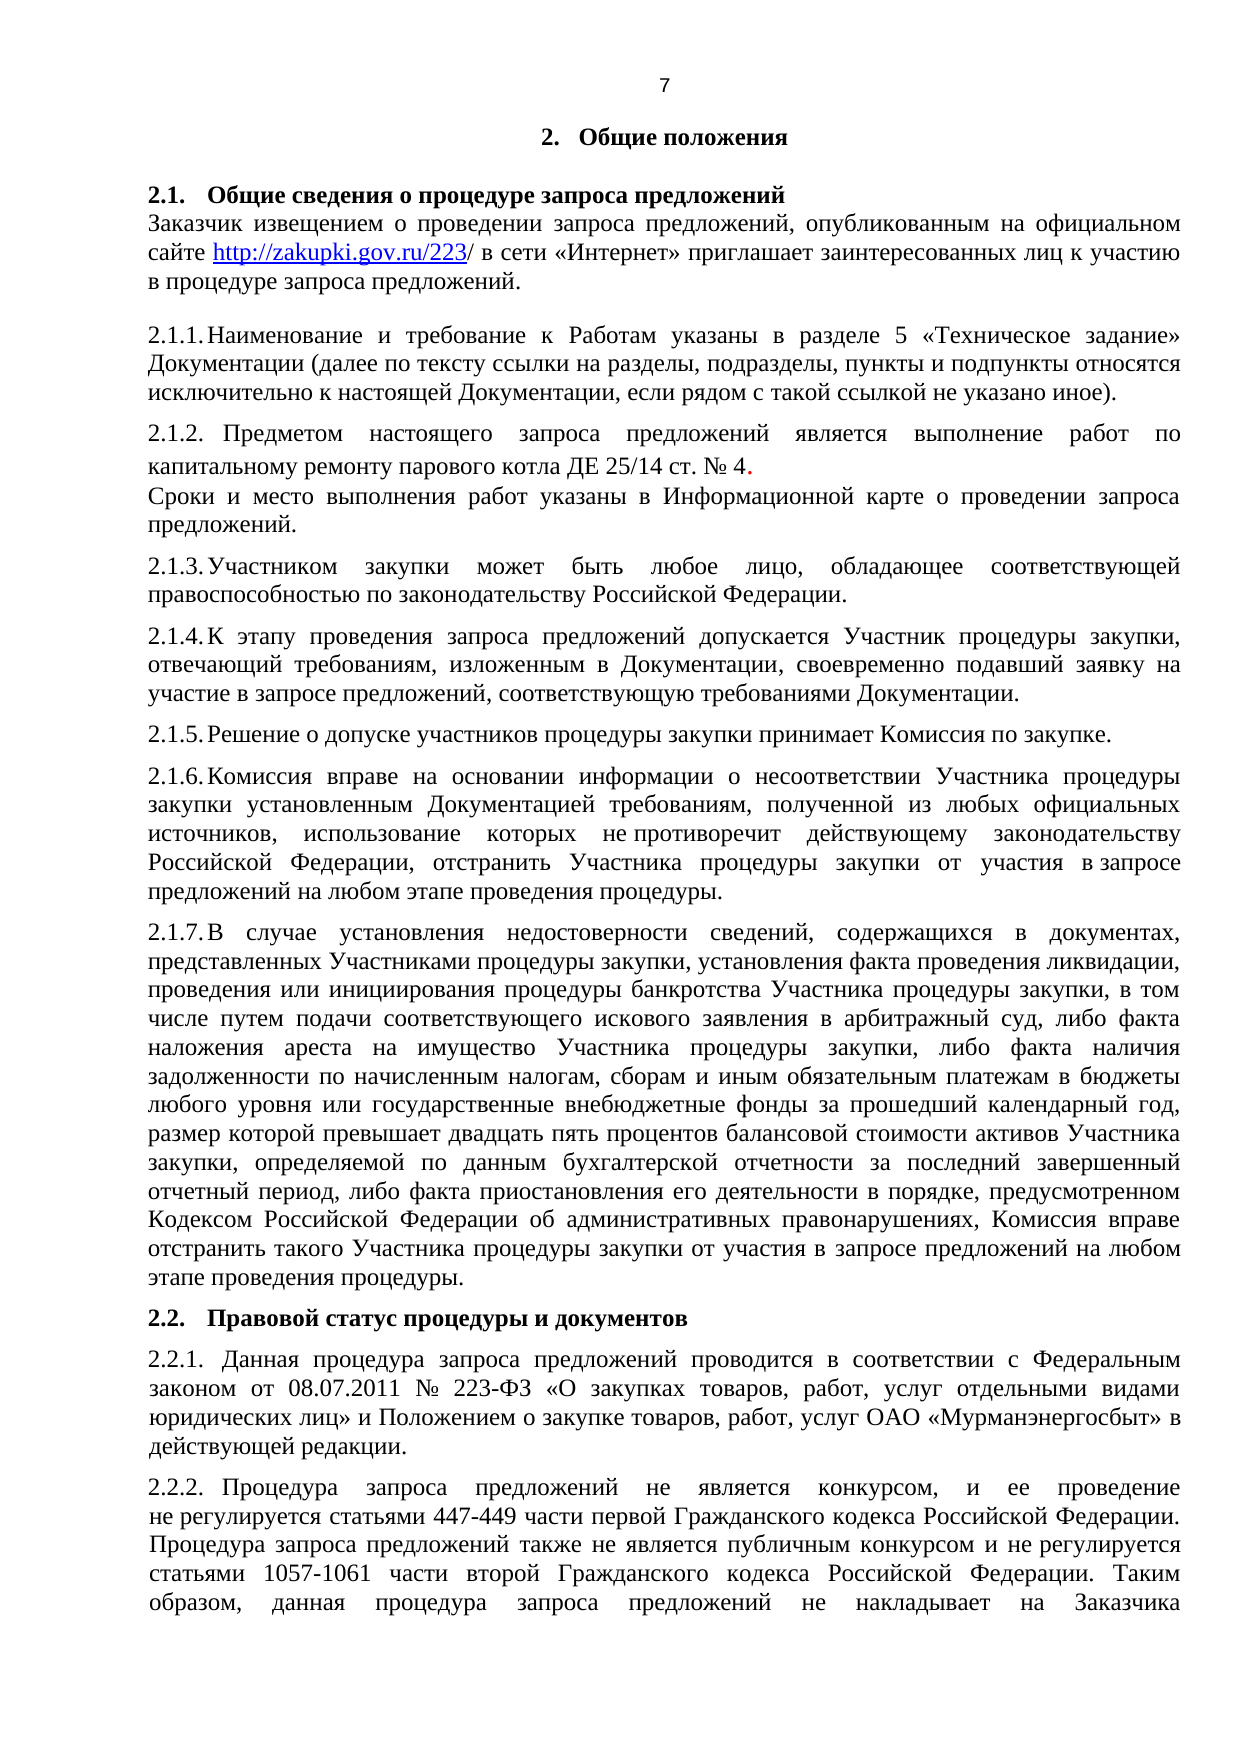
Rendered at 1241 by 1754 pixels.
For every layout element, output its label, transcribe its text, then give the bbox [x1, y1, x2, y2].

text Сроки и место выполнения работ указаны в Информационной карте о проведении запроса предложений. [148, 481, 1181, 538]
list К этапу проведения запроса предложений допускается Участник процедуры закупки, отвечающий требованиям, изложенным в Документации, своевременно подавший заявку на участие в запросе предложений, соответствующую требованиями Документации. [148, 621, 1181, 707]
list Участником закупки может быть любое лицо, обладающее соответствующей правоспособностью по законодательству Российской Федерации. [148, 551, 1181, 608]
list Данная процедура запроса предложений проводится в соответствии с Федеральным законом от 08.07.2011 № 223-ФЗ «О закупках товаров, работ, услуг отдельными видами юридических лиц» и Положением о закупке товаров, работ, услуг ОАО «Мурманэнергосбыт» в действующей редакции. [148, 1344, 1181, 1459]
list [148, 1472, 1181, 1616]
list Комиссия вправе на основании информации о несоответствии Участника процедуры закупки установленным Документацией требованиям, полученной из любых официальных источников, использование которых не противоречит действующему законодательству Российской Федерации, отстранить Участника процедуры закупки от участия в запросе предложений на любом этапе проведения процедуры. [148, 761, 1181, 904]
list Наименование и требование к Работам указаны в разделе 5 «Техническое задание» Документации (далее по тексту ссылки на разделы, подразделы, пункты и подпункты относятся исключительно к настоящей Документации, если рядом с такой ссылкой не указано иное). [148, 320, 1181, 406]
list Общие положения [148, 122, 1181, 151]
list В случае установления недостоверности сведений, содержащихся в документах, представленных Участниками процедуры закупки, установления факта проведения ликвидации, проведения или инициирования процедуры банкротства Участника процедуры закупки, в том числе путем подачи соответствующего искового заявления в арбитражный суд, либо факта наложения ареста на имущество Участника процедуры закупки, либо факта наличия задолженности по начисленным налогам, сборам и иным обязательным платежам в бюджеты любого уровня или государственные внебюджетные фонды за прошедший календарный год, размер которой превышает двадцать пять процентов балансовой стоимости активов Участника закупки, определяемой по данным бухгалтерской отчетности за последний завершенный отчетный период, либо факта приостановления его деятельности в порядке, предусмотренном Кодексом Российской Федерации об административных правонарушениях, Комиссия вправе отстранить такого Участника процедуры закупки от участия в запросе предложений на любом этапе проведения процедуры. [148, 917, 1181, 1291]
list Решение о допуске участников процедуры закупки принимает Комиссия по закупке. [148, 719, 1181, 748]
list Правовой статус процедуры и документов [148, 1303, 1181, 1332]
list Общие сведения о процедуре запроса предложений [148, 180, 1181, 208]
text Заказчик извещением о проведении запроса предложений, опубликованным на официальном сайте http://zakupki.gov.ru/223/ в сети «Интернет» приглашает заинтересованных лиц к участию в процедуре запроса предложений. [148, 208, 1181, 295]
list Предметом настоящего запроса предложений является выполнение работ по капитальному ремонту парового котла ДЕ 25/14 ст. № 4. [148, 418, 1181, 481]
